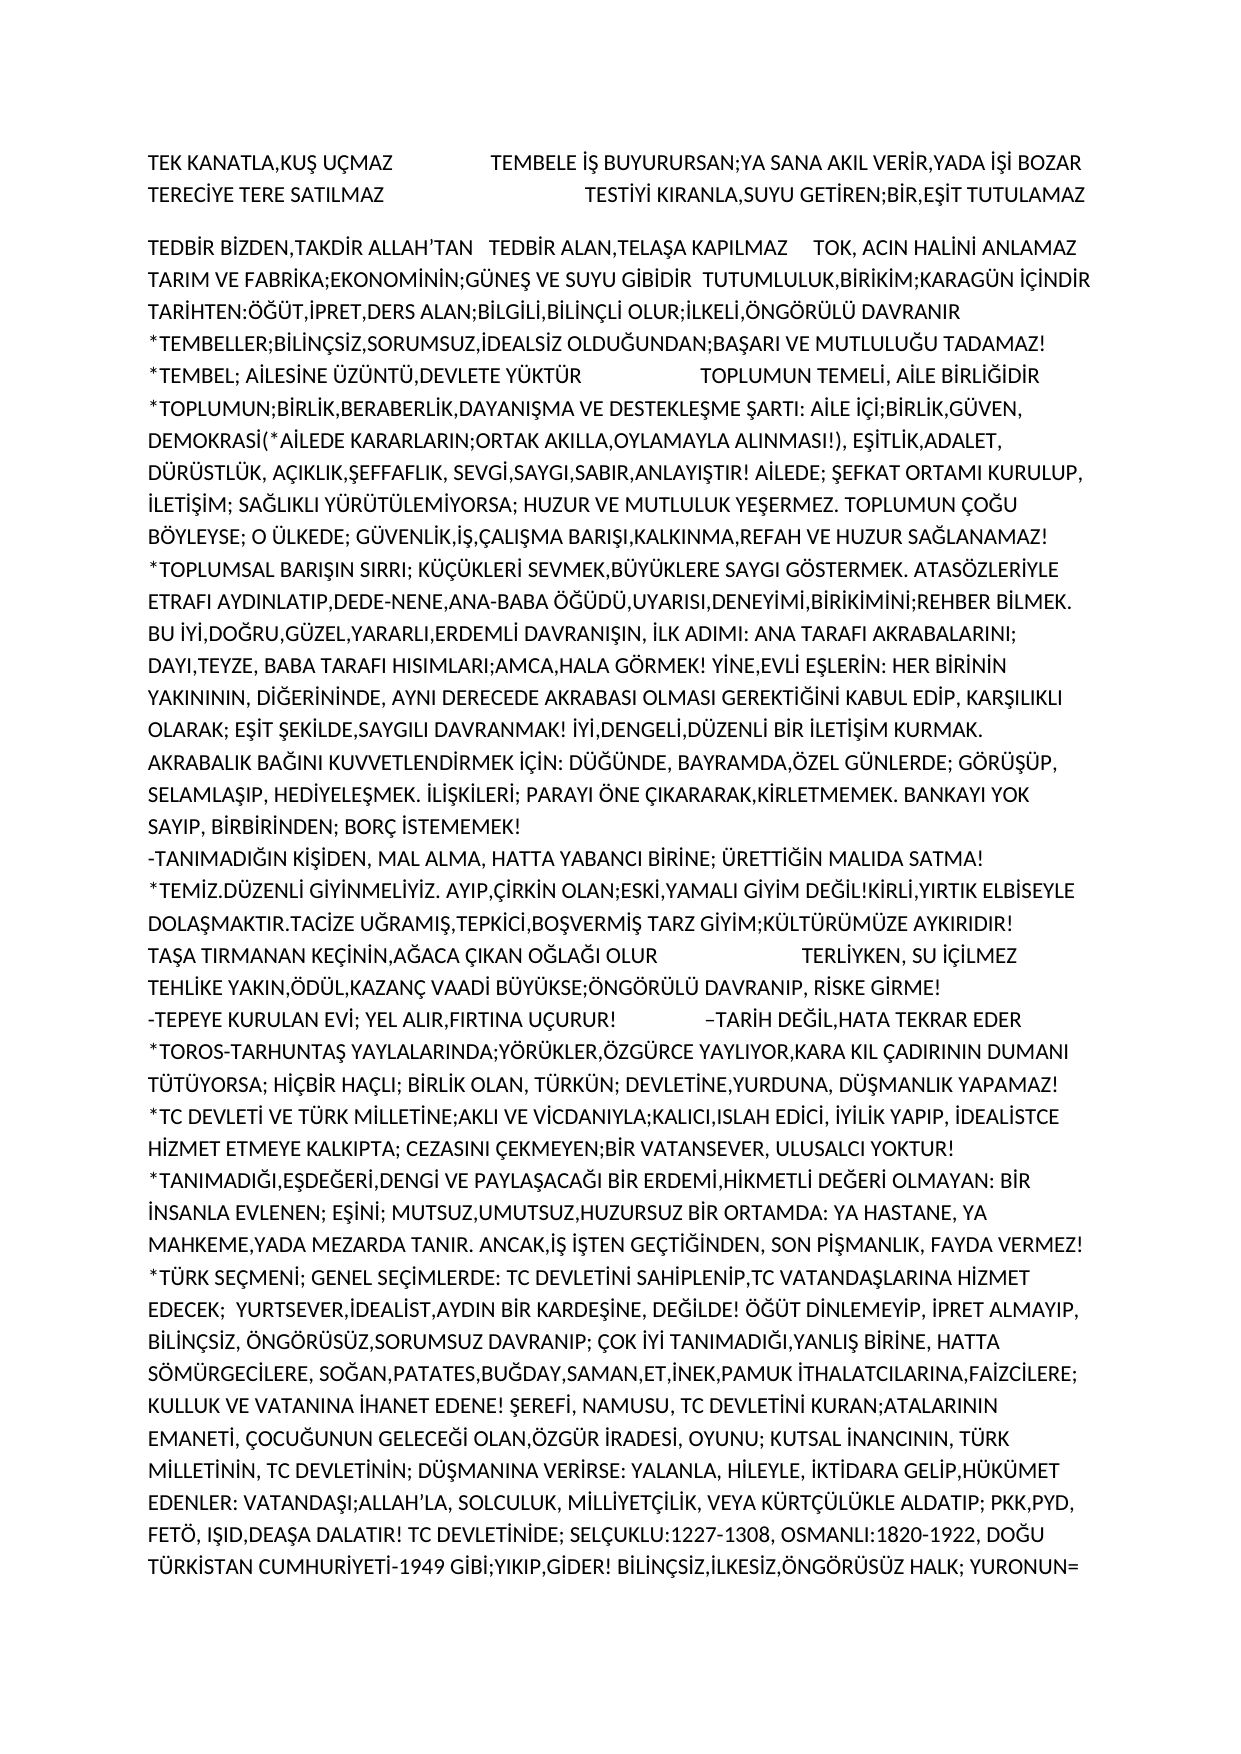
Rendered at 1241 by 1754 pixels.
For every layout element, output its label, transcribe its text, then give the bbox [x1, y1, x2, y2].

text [148, 148, 1093, 208]
